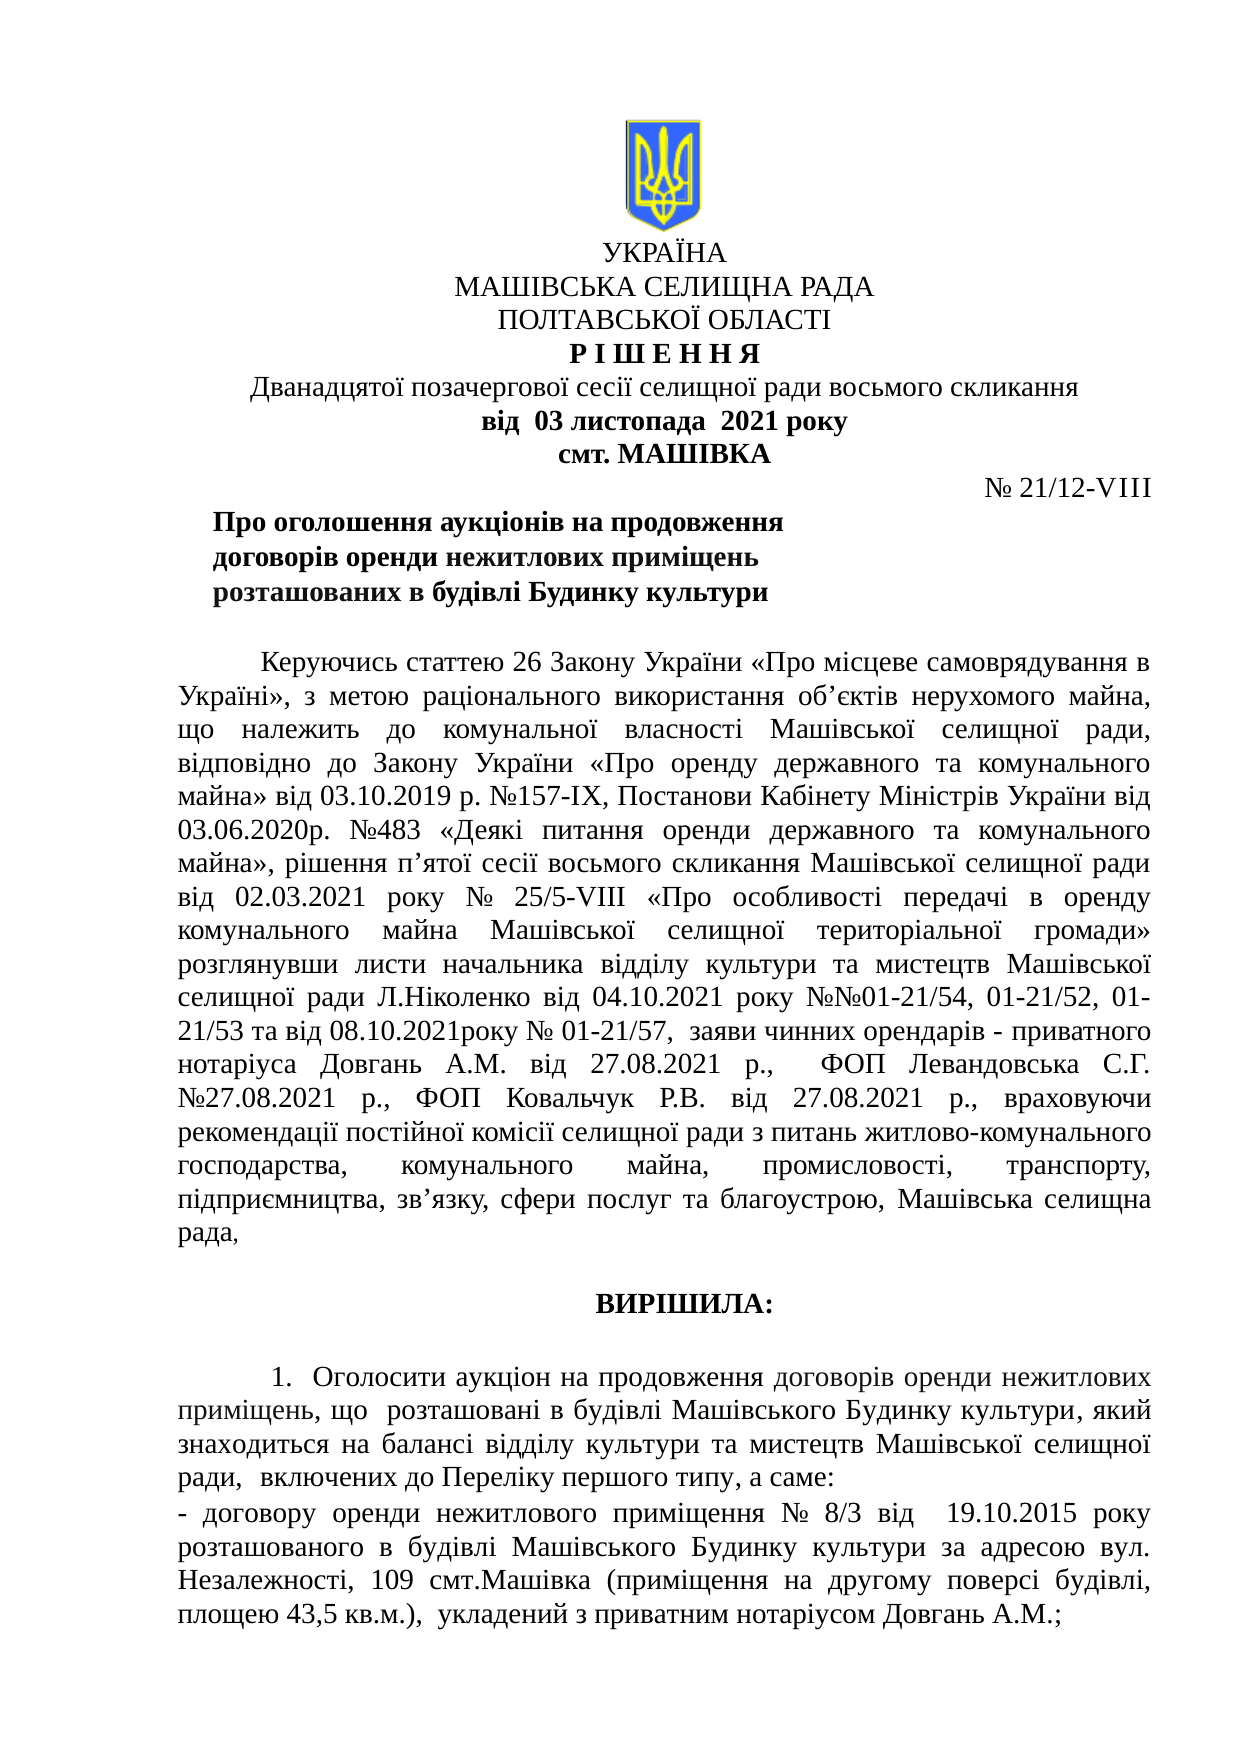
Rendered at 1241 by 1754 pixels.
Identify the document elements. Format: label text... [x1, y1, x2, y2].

text МАШІВСЬКА СЕЛИЩНА РАДА [177, 269, 1152, 302]
text від 03 листопада 2021 року [177, 403, 1152, 437]
text ПОЛТАВСЬКОЇ ОБЛАСТІ [177, 302, 1152, 336]
text Дванадцятої позачергової сесії селищної ради восьмого скликання [177, 369, 1152, 403]
text ВИРІШИЛА: [177, 1286, 1152, 1319]
text розташованих в будівлі Будинку культури [213, 574, 1152, 607]
text договорів оренди нежитлових приміщень [213, 539, 1152, 572]
text 1. Оголосити аукціон на продовження договорів оренди нежитлових приміщень, що розташовані в будівлі Машівського Будинку культури, який знаходиться на балансі відділу культури та мистецтв Машівської селищної ради, включених до Переліку першого типу, а саме: [177, 1359, 1152, 1495]
text Керуючись статтею 26 Закону України «Про місцеве самоврядування в Україні», з метою раціонального використання об’єктів нерухомого майна, що належить до комунальної власності Машівської селищної ради, відповідно до Закону України «Про оренду державного та комунального майна» від 03.10.2019 р. №157-ІX, Постанови Кабінету Міністрів України від 03.06.2020р. №483 «Деякі питання оренди державного та комунального майна», рішення п’ятої сесії восьмого скликання Машівської селищної ради від 02.03.2021 року № 25/5-VIII «Про особливості передачі в оренду комунального майна Машівської селищної територіальної громади» розглянувши листи начальника відділу культури та мистецтв Машівської селищної ради Л.Ніколенко від 04.10.2021 року №№01-21/54, 01-21/52, 01-21/53 та від 08.10.2021року № 01-21/57, заяви чинних орендарів - приватного нотаріуса Довгань А.М. від 27.08.2021 р., ФОП Левандовська С.Г. №27.08.2021 р., ФОП Ковальчук Р.В. від 27.08.2021 р., враховуючи рекомендації постійної комісії селищної ради з питань житлово-комунального господарства, комунального майна, промисловості, транспорту, підприємництва, зв’язку, сфери послуг та благоустрою, Машівська селищна рада, [177, 644, 1152, 1248]
text Р І Ш Е Н Н Я [177, 336, 1152, 369]
text Про оголошення аукціонів на продовження [213, 504, 1152, 537]
text № 21/12-VІІІ [177, 470, 1152, 504]
text УКРАЇНА [177, 235, 1152, 269]
text - договору оренди нежитлового приміщення № 8/3 від 19.10.2015 року розташованого в будівлі Машівського Будинку культури за адресою вул. Незалежності, 109 смт.Машівка (приміщення на другому поверсі будівлі, площею 43,5 кв.м.), укладений з приватним нотаріусом Довгань А.М.; [177, 1495, 1152, 1629]
text смт. МАШІВКА [177, 437, 1152, 470]
